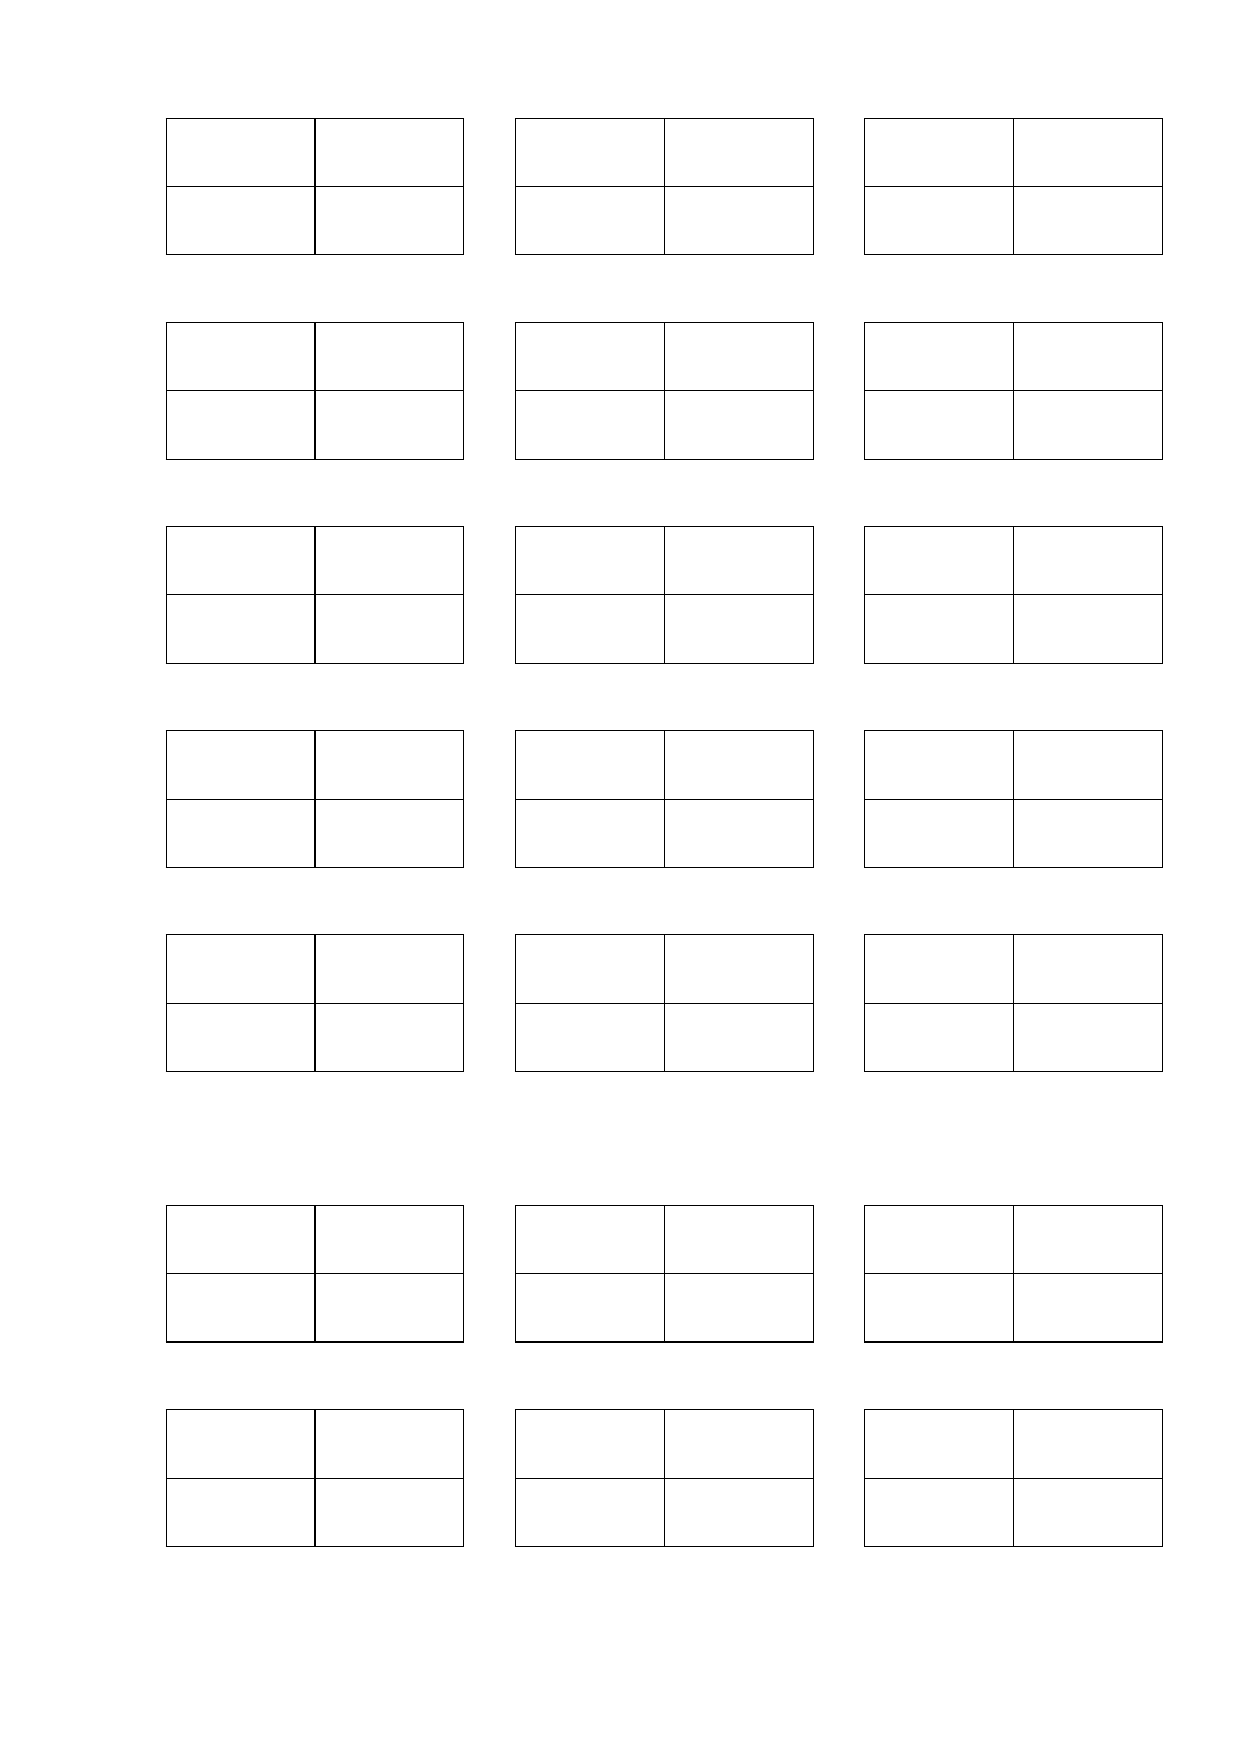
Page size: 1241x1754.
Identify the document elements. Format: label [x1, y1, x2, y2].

table_cell [1014, 391, 1162, 458]
table_cell [316, 1479, 463, 1546]
table_header [665, 731, 813, 798]
table_header [516, 323, 664, 390]
table_header [516, 935, 664, 1002]
table_header [316, 1410, 463, 1477]
table_header [167, 731, 314, 798]
table_header [167, 1206, 314, 1273]
table_header [1014, 323, 1162, 390]
table_header [865, 935, 1013, 1002]
table_header [516, 1410, 664, 1477]
table_header [865, 1410, 1013, 1477]
table_header [865, 323, 1013, 390]
table_cell [167, 1004, 314, 1071]
table_cell [1014, 1479, 1162, 1546]
table_header [1014, 119, 1162, 186]
table_header [1014, 1410, 1162, 1477]
table_header [167, 119, 314, 186]
table_header [865, 119, 1013, 186]
table_cell [865, 1479, 1013, 1546]
table_cell [167, 391, 314, 458]
table_header [316, 1206, 463, 1273]
table_cell [665, 187, 813, 254]
table_cell [1014, 1274, 1162, 1341]
table_cell [516, 595, 664, 662]
table_header [865, 1206, 1013, 1273]
table_cell [167, 187, 314, 254]
table_header [1014, 1206, 1162, 1273]
table_cell [516, 800, 664, 867]
table_header [516, 731, 664, 798]
table_cell [865, 187, 1013, 254]
table_cell [1014, 595, 1162, 662]
table_header [865, 527, 1013, 594]
table_cell [1014, 800, 1162, 867]
table_cell [167, 1274, 314, 1341]
table_header [1014, 935, 1162, 1002]
table_cell [865, 800, 1013, 867]
table_cell [167, 595, 314, 662]
table_cell [865, 1004, 1013, 1071]
table_cell [316, 1004, 463, 1071]
table_header [665, 935, 813, 1002]
table_header [316, 119, 463, 186]
table_header [1014, 527, 1162, 594]
table_cell [316, 187, 463, 254]
table_header [665, 119, 813, 186]
table_cell [516, 391, 664, 458]
table_header [316, 935, 463, 1002]
table_cell [516, 1004, 664, 1071]
table_cell [316, 595, 463, 662]
table_cell [865, 1274, 1013, 1341]
table_cell [865, 595, 1013, 662]
table_cell [516, 1479, 664, 1546]
table_header [865, 731, 1013, 798]
table_cell [665, 1004, 813, 1071]
table_header [665, 1206, 813, 1273]
table_cell [665, 595, 813, 662]
table_cell [516, 187, 664, 254]
table_header [167, 527, 314, 594]
table_header [167, 323, 314, 390]
table_cell [865, 391, 1013, 458]
table_header [516, 527, 664, 594]
table_cell [316, 1274, 463, 1341]
table_cell [316, 800, 463, 867]
table_header [665, 1410, 813, 1477]
table_cell [516, 1274, 664, 1341]
table_cell [167, 800, 314, 867]
table_header [516, 119, 664, 186]
table_header [316, 731, 463, 798]
table_header [316, 323, 463, 390]
table_cell [665, 391, 813, 458]
table_header [516, 1206, 664, 1273]
table_header [1014, 731, 1162, 798]
table_header [316, 527, 463, 594]
table_header [167, 1410, 314, 1477]
table_cell [665, 800, 813, 867]
table_cell [167, 1479, 314, 1546]
table_cell [1014, 187, 1162, 254]
table_header [665, 323, 813, 390]
table_cell [1014, 1004, 1162, 1071]
table_header [665, 527, 813, 594]
table_cell [665, 1274, 813, 1341]
table_cell [665, 1479, 813, 1546]
table_cell [316, 391, 463, 458]
table_header [167, 935, 314, 1002]
